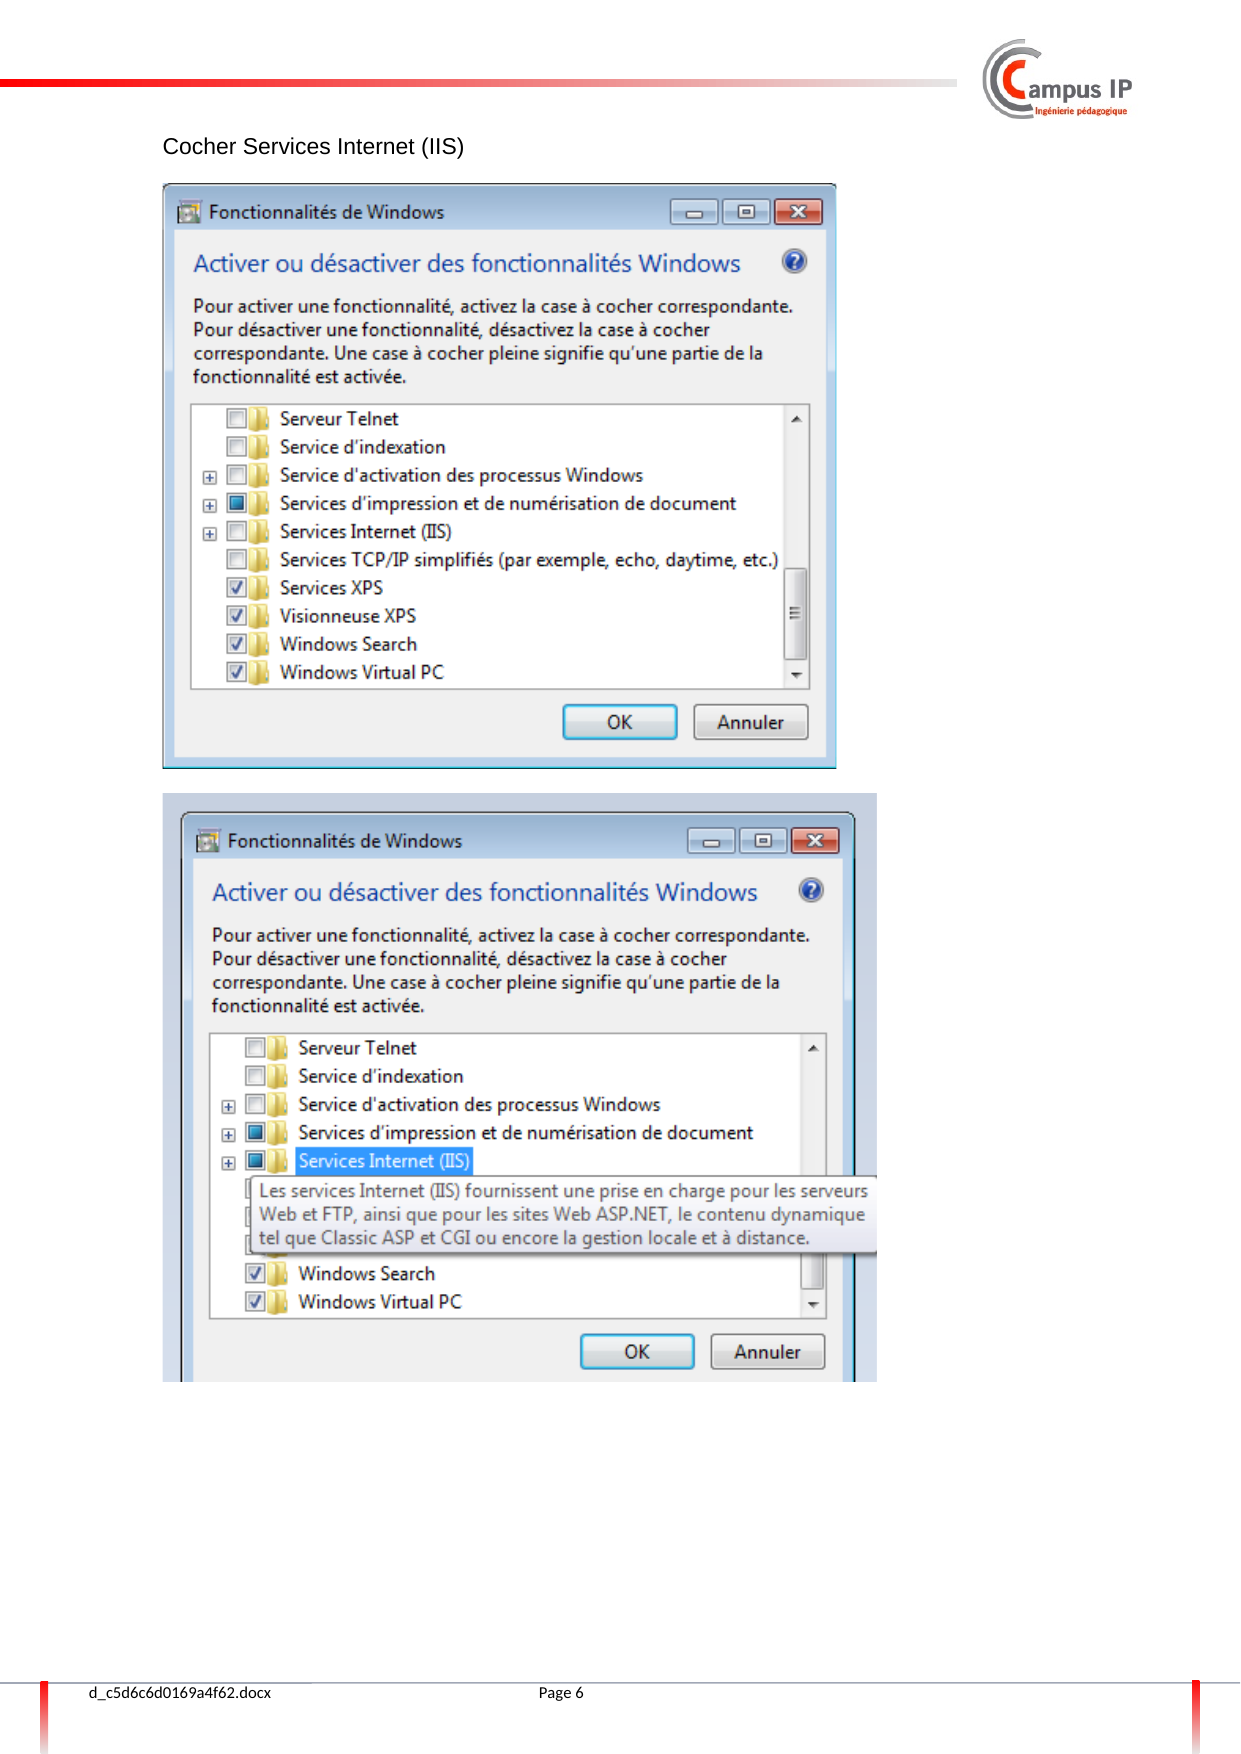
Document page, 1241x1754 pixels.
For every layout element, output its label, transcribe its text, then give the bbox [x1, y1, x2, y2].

picture [982, 39, 1149, 119]
text Cocher Services Internet (IIS) [89, 133, 1152, 159]
